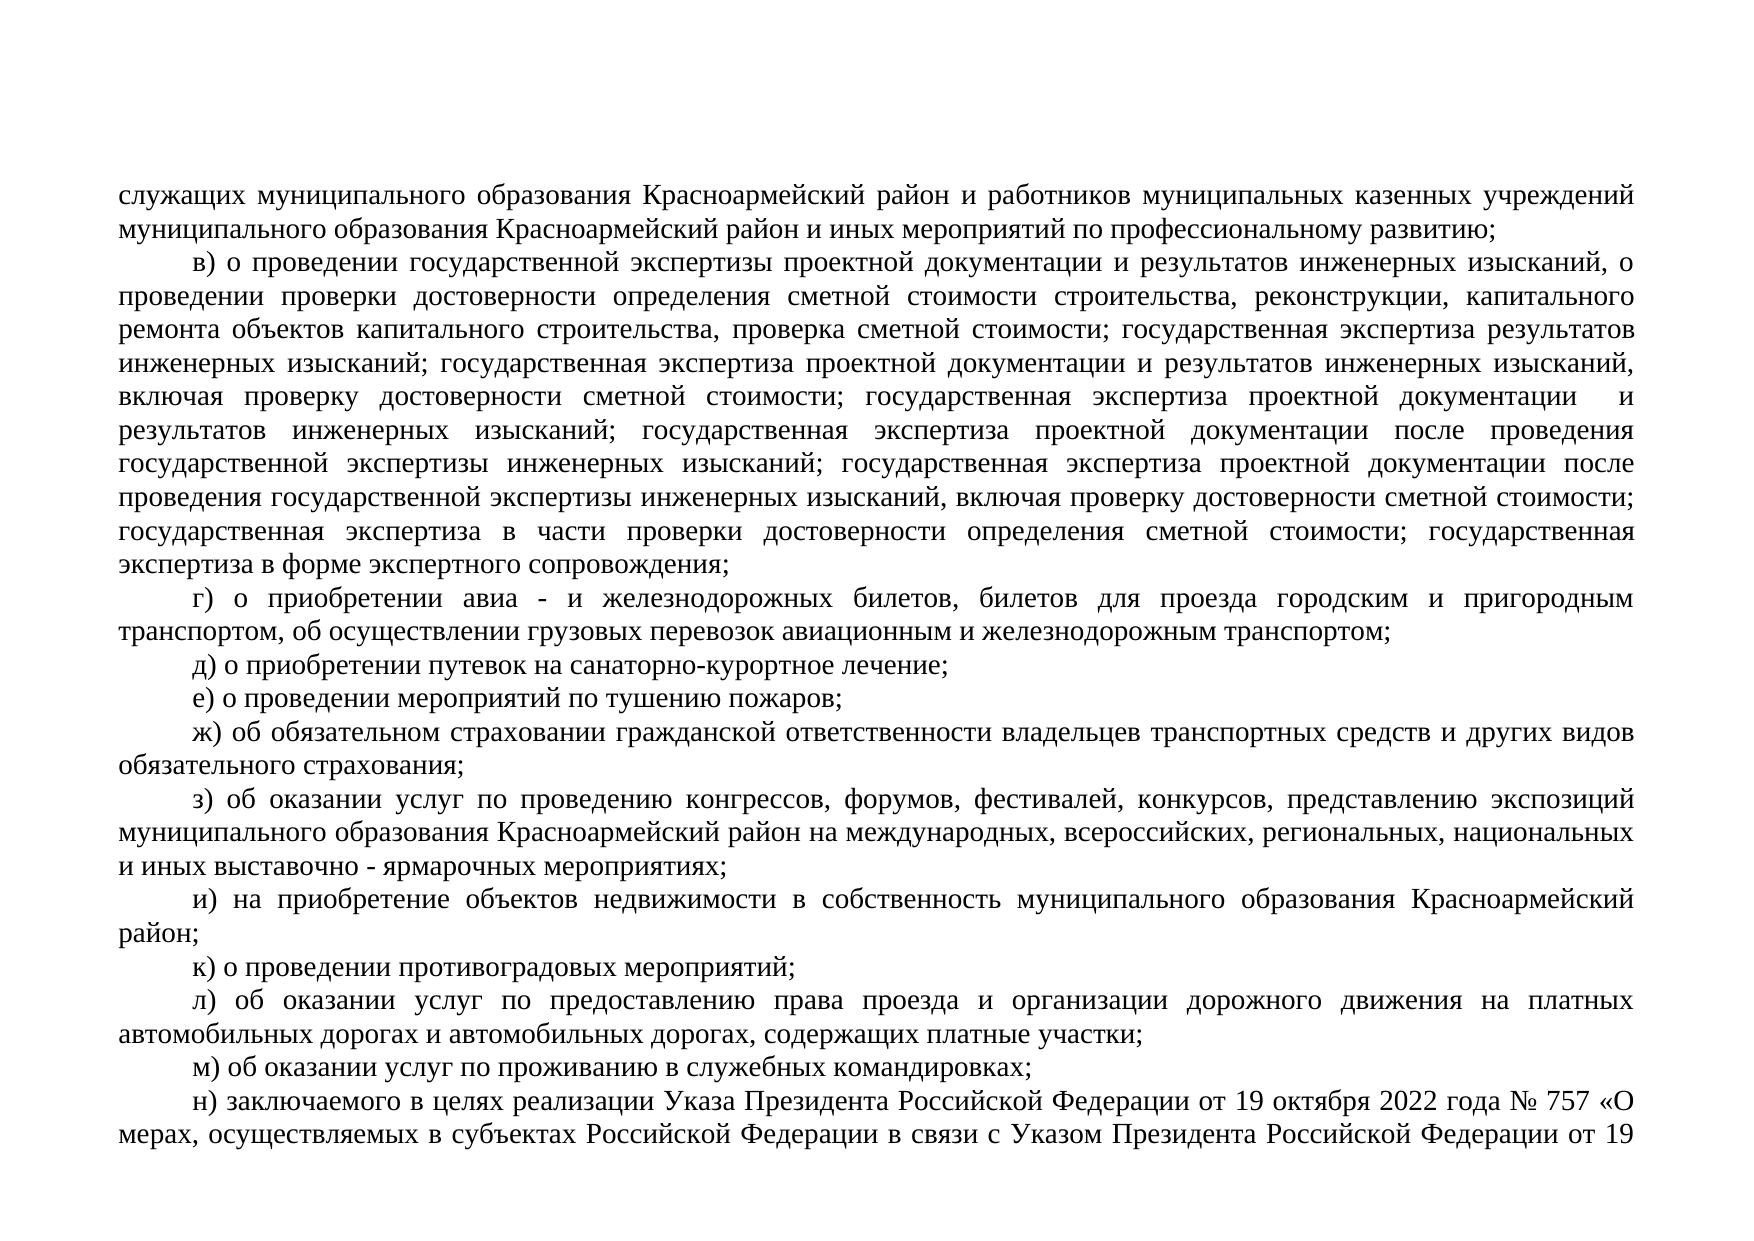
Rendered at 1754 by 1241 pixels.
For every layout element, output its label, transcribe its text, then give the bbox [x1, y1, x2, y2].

text м) об оказании услуг по проживанию в служебных командировках; [118, 1049, 1636, 1083]
text г) о приобретении авиа - и железнодорожных билетов, билетов для проезда городским и пригородным транспортом, об осуществлении грузовых перевозок авиационным и железнодорожным транспортом; [118, 580, 1636, 647]
text д) о приобретении путевок на санаторно-курортное лечение; [118, 647, 1636, 680]
text л) об оказании услуг по предоставлению права проезда и организации дорожного движения на платных автомобильных дорогах и автомобильных дорогах, содержащих платные участки; [118, 982, 1636, 1049]
text и) на приобретение объектов недвижимости в собственность муниципального образования Красноармейский район; [118, 882, 1636, 949]
text з) об оказании услуг по проведению конгрессов, форумов, фестивалей, конкурсов, представлению экспозиций муниципального образования Красноармейский район на международных, всероссийских, региональных, национальных и иных выставочно - ярмарочных мероприятиях; [118, 781, 1636, 882]
text ж) об обязательном страховании гражданской ответственности владельцев транспортных средств и других видов обязательного страхования; [118, 714, 1636, 781]
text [118, 1083, 1636, 1150]
text е) о проведении мероприятий по тушению пожаров; [118, 680, 1636, 714]
text в) о проведении государственной экспертизы проектной документации и результатов инженерных изысканий, о проведении проверки достоверности определения сметной стоимости строительства, реконструкции, капитального ремонта объектов капитального строительства, проверка сметной стоимости; государственная экспертиза результатов инженерных изысканий; государственная экспертиза проектной документации и результатов инженерных изысканий, включая проверку достоверности сметной стоимости; государственная экспертиза проектной документации и результатов инженерных изысканий; государственная экспертиза проектной документации после проведения государственной экспертизы инженерных изысканий; государственная экспертиза проектной документации после проведения государственной экспертизы инженерных изысканий, включая проверку достоверности сметной стоимости; государственная экспертиза в части проверки достоверности определения сметной стоимости; государственная экспертиза в форме экспертного сопровождения; [118, 244, 1636, 580]
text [118, 177, 1636, 244]
text к) о проведении противоградовых мероприятий; [118, 949, 1636, 982]
